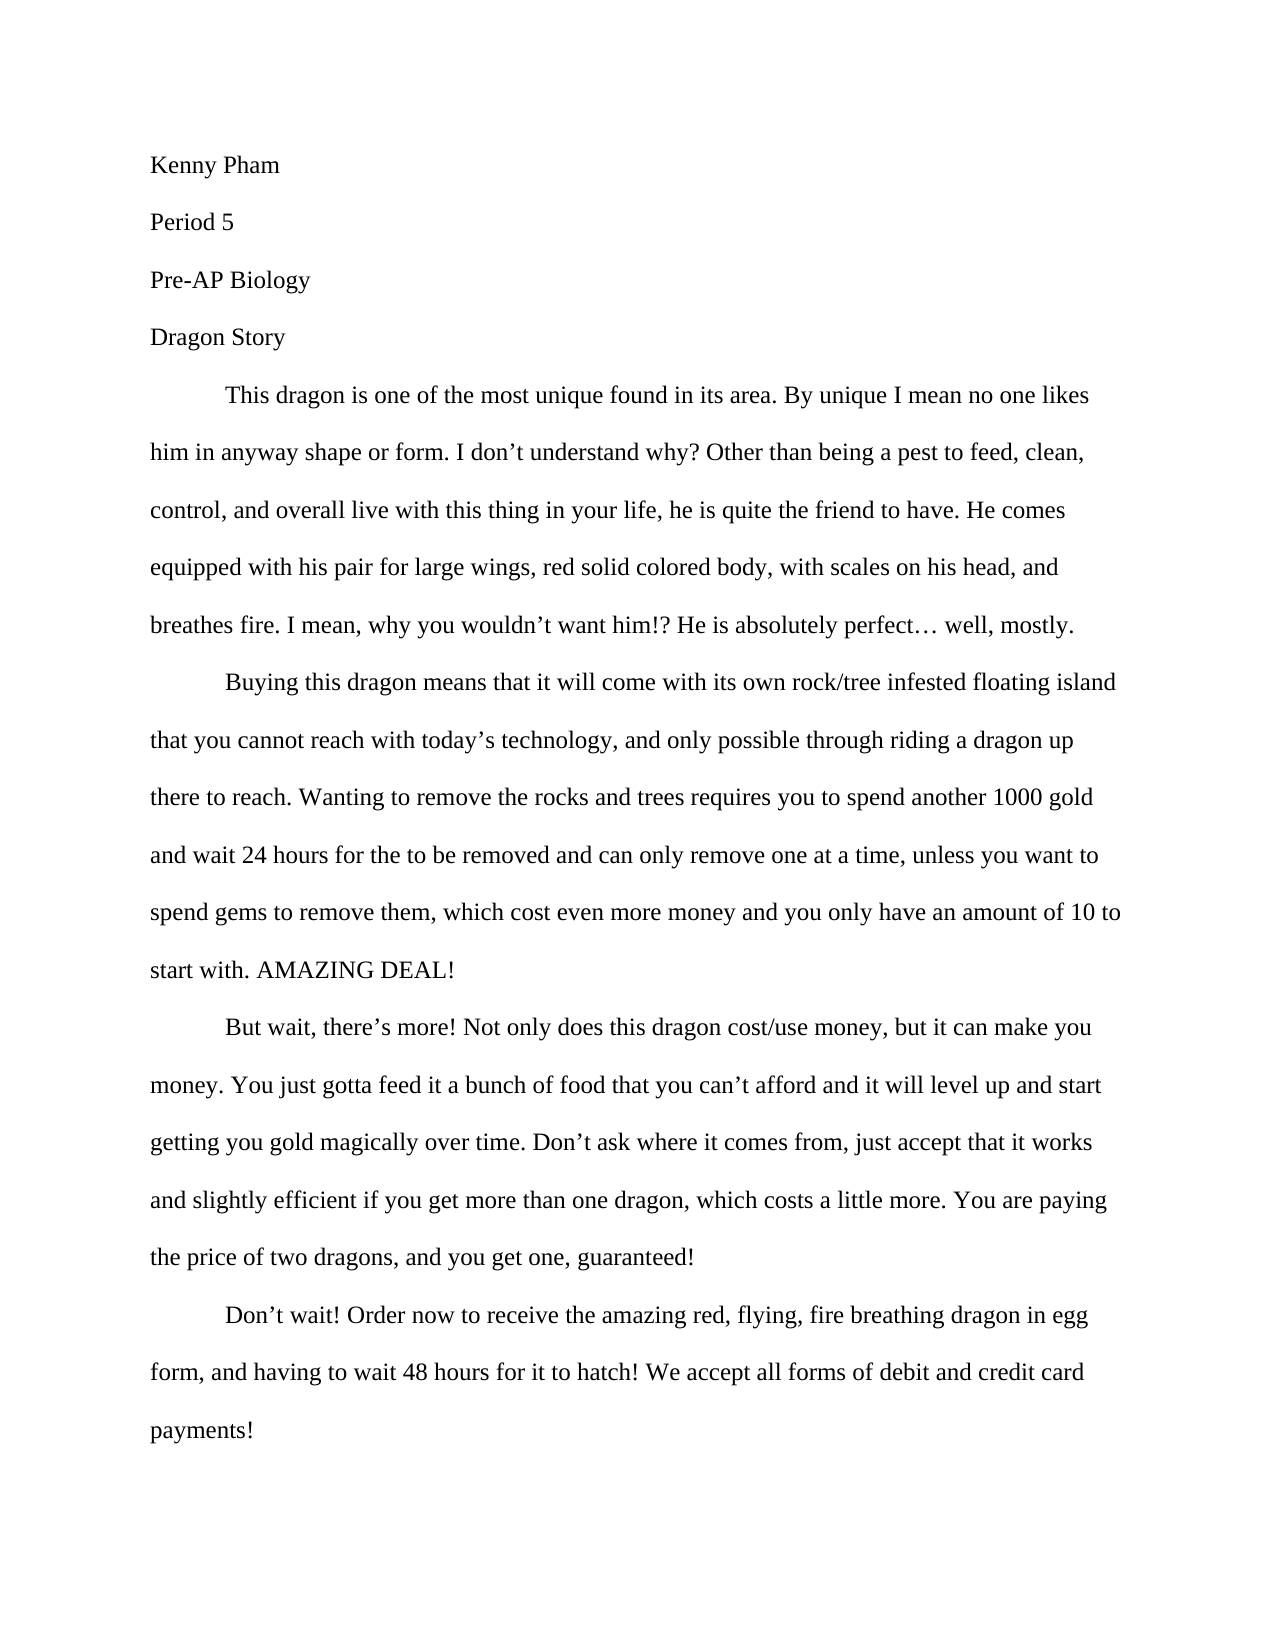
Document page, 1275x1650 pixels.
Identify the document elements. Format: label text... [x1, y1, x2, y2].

text Period 5 [150, 207, 1125, 236]
text Kenny Pham [150, 150, 1125, 179]
text Don’t wait! Order now to receive the amazing red, flying, fire breathing dragon in egg form, and having to wait 48 hours for it to hatch! We accept all forms of debit and credit card payments! [150, 1300, 1125, 1444]
text Pre-AP Biology [150, 265, 1125, 294]
text Dragon Story [150, 322, 1125, 351]
text This dragon is one of the most unique found in its area. By unique I mean no one likes him in anyway shape or form. I don’t understand why? Other than being a pest to feed, clean, control, and overall live with this thing in your life, he is quite the friend to have. He comes equipped with his pair for large wings, red solid colored body, with scales on his head, and breathes fire. I mean, why you wouldn’t want him!? He is absolutely perfect… well, mostly. [150, 380, 1125, 639]
text But wait, there’s more! Not only does this dragon cost/use money, but it can make you money. You just gotta feed it a bunch of food that you can’t afford and it will level up and start getting you gold magically over time. Don’t ask where it comes from, just accept that it works and slightly efficient if you get more than one dragon, which costs a little more. You are paying the price of two dragons, and you get one, guaranteed! [150, 1012, 1125, 1271]
text Buying this dragon means that it will come with its own rock/tree infested floating island that you cannot reach with today’s technology, and only possible through riding a dragon up there to reach. Wanting to remove the rocks and trees requires you to spend another 1000 gold and wait 24 hours for the to be removed and can only remove one at a time, unless you want to spend gems to remove them, which cost even more money and you only have an amount of 10 to start with. AMAZING DEAL! [150, 667, 1125, 984]
